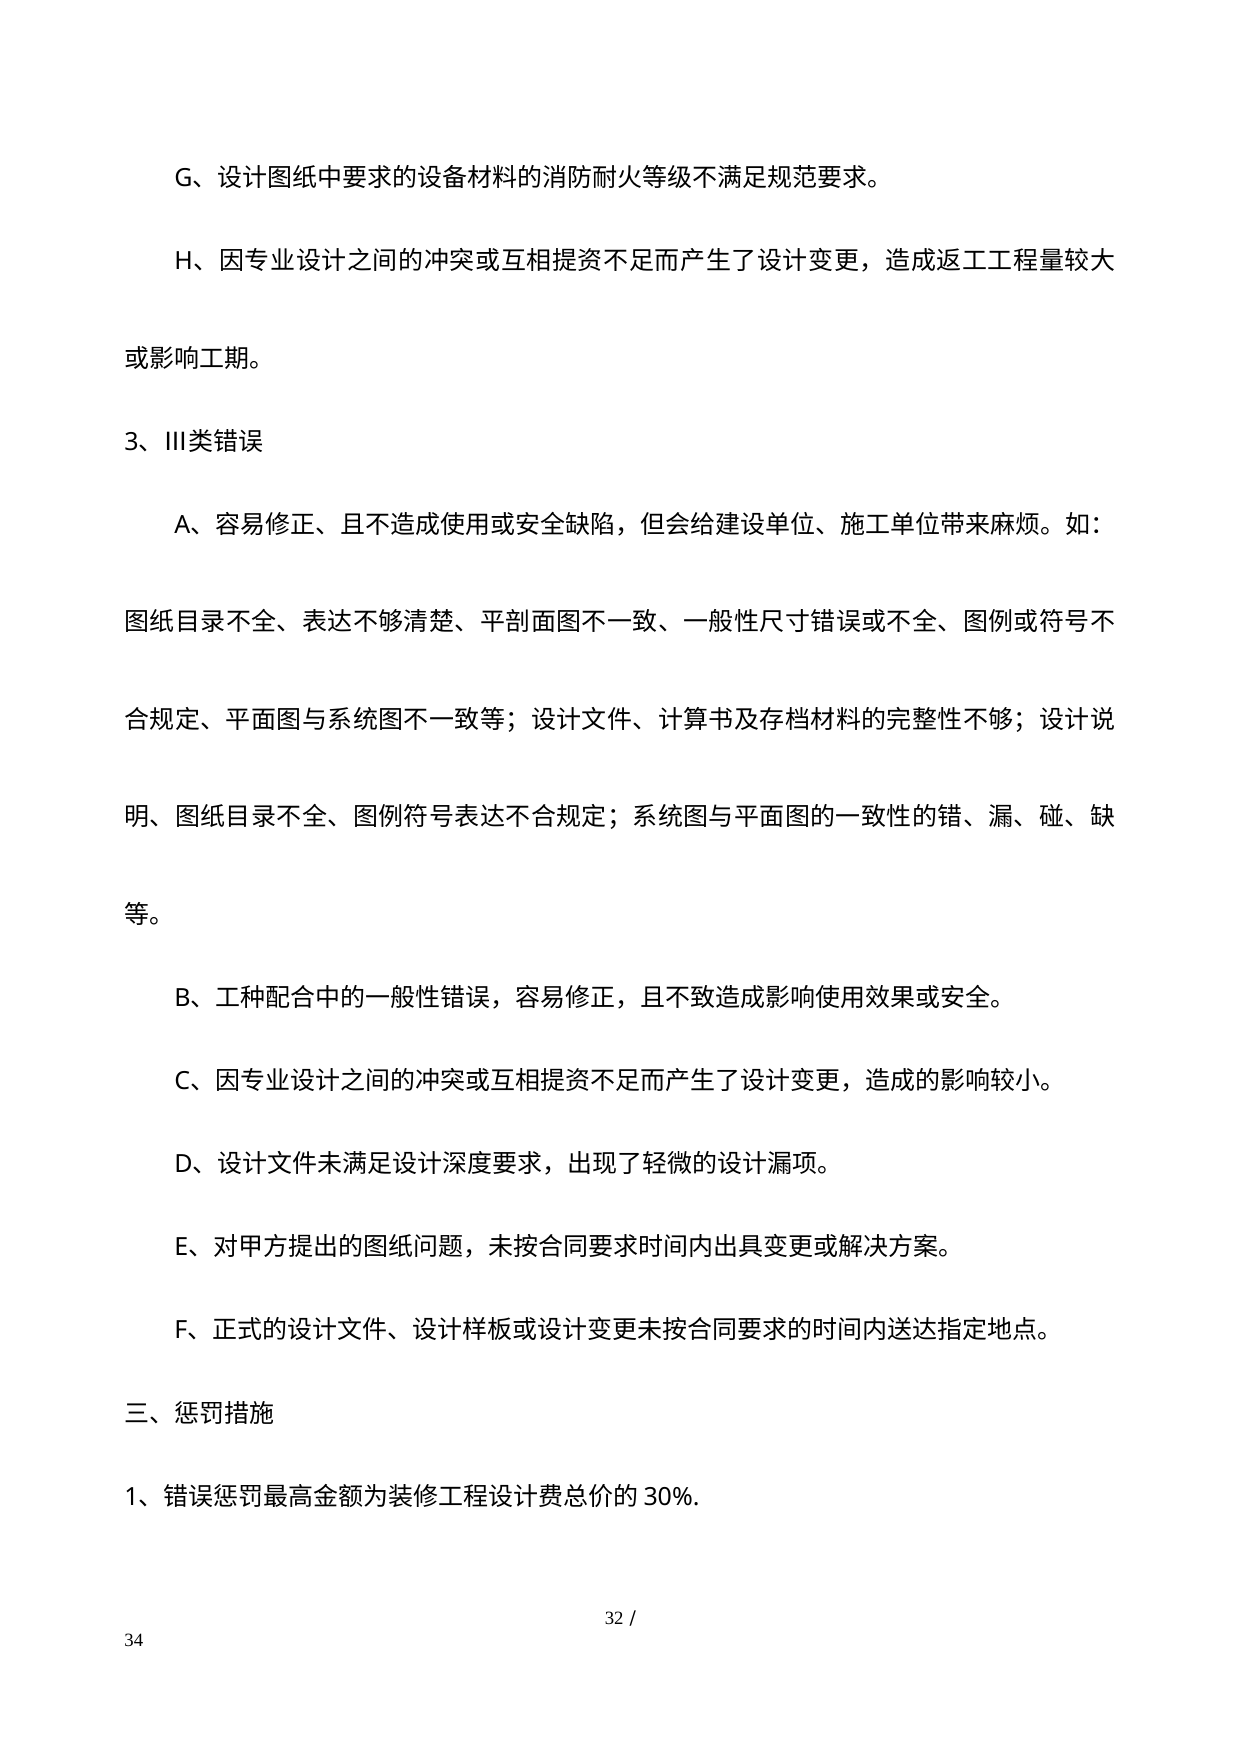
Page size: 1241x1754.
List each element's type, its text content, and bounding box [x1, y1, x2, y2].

text A、容易修正、且不造成使用或安全缺陷，但会给建设单位、施工单位带来麻烦。如：图纸目录不全、表达不够清楚、平剖面图不一致、一般性尺寸错误或不全、图例或符号不合规定、平面图与系统图不一致等；设计文件、计算书及存档材料的完整性不够；设计说明、图纸目录不全、图例符号表达不合规定；系统图与平面图的一致性的错、漏、碰、缺等。 [124, 490, 1116, 945]
text G、设计图纸中要求的设备材料的消防耐火等级不满足规范要求。 [124, 143, 1116, 208]
text 3、Ⅲ类错误 [124, 407, 1116, 472]
text F、正式的设计文件、设计样板或设计变更未按合同要求的时间内送达指定地点。 [124, 1296, 1116, 1361]
text B、工种配合中的一般性错误，容易修正，且不致造成影响使用效果或安全。 [124, 963, 1116, 1028]
text 三、惩罚措施 [124, 1379, 1116, 1444]
text 1、错误惩罚最高金额为装修工程设计费总价的30%. [124, 1462, 1116, 1527]
text H、因专业设计之间的冲突或互相提资不足而产生了设计变更，造成返工工程量较大或影响工期。 [124, 226, 1116, 389]
text E、对甲方提出的图纸问题，未按合同要求时间内出具变更或解决方案。 [124, 1212, 1116, 1277]
text D、设计文件未满足设计深度要求，出现了轻微的设计漏项。 [124, 1129, 1116, 1194]
text C、因专业设计之间的冲突或互相提资不足而产生了设计变更，造成的影响较小。 [124, 1046, 1116, 1111]
